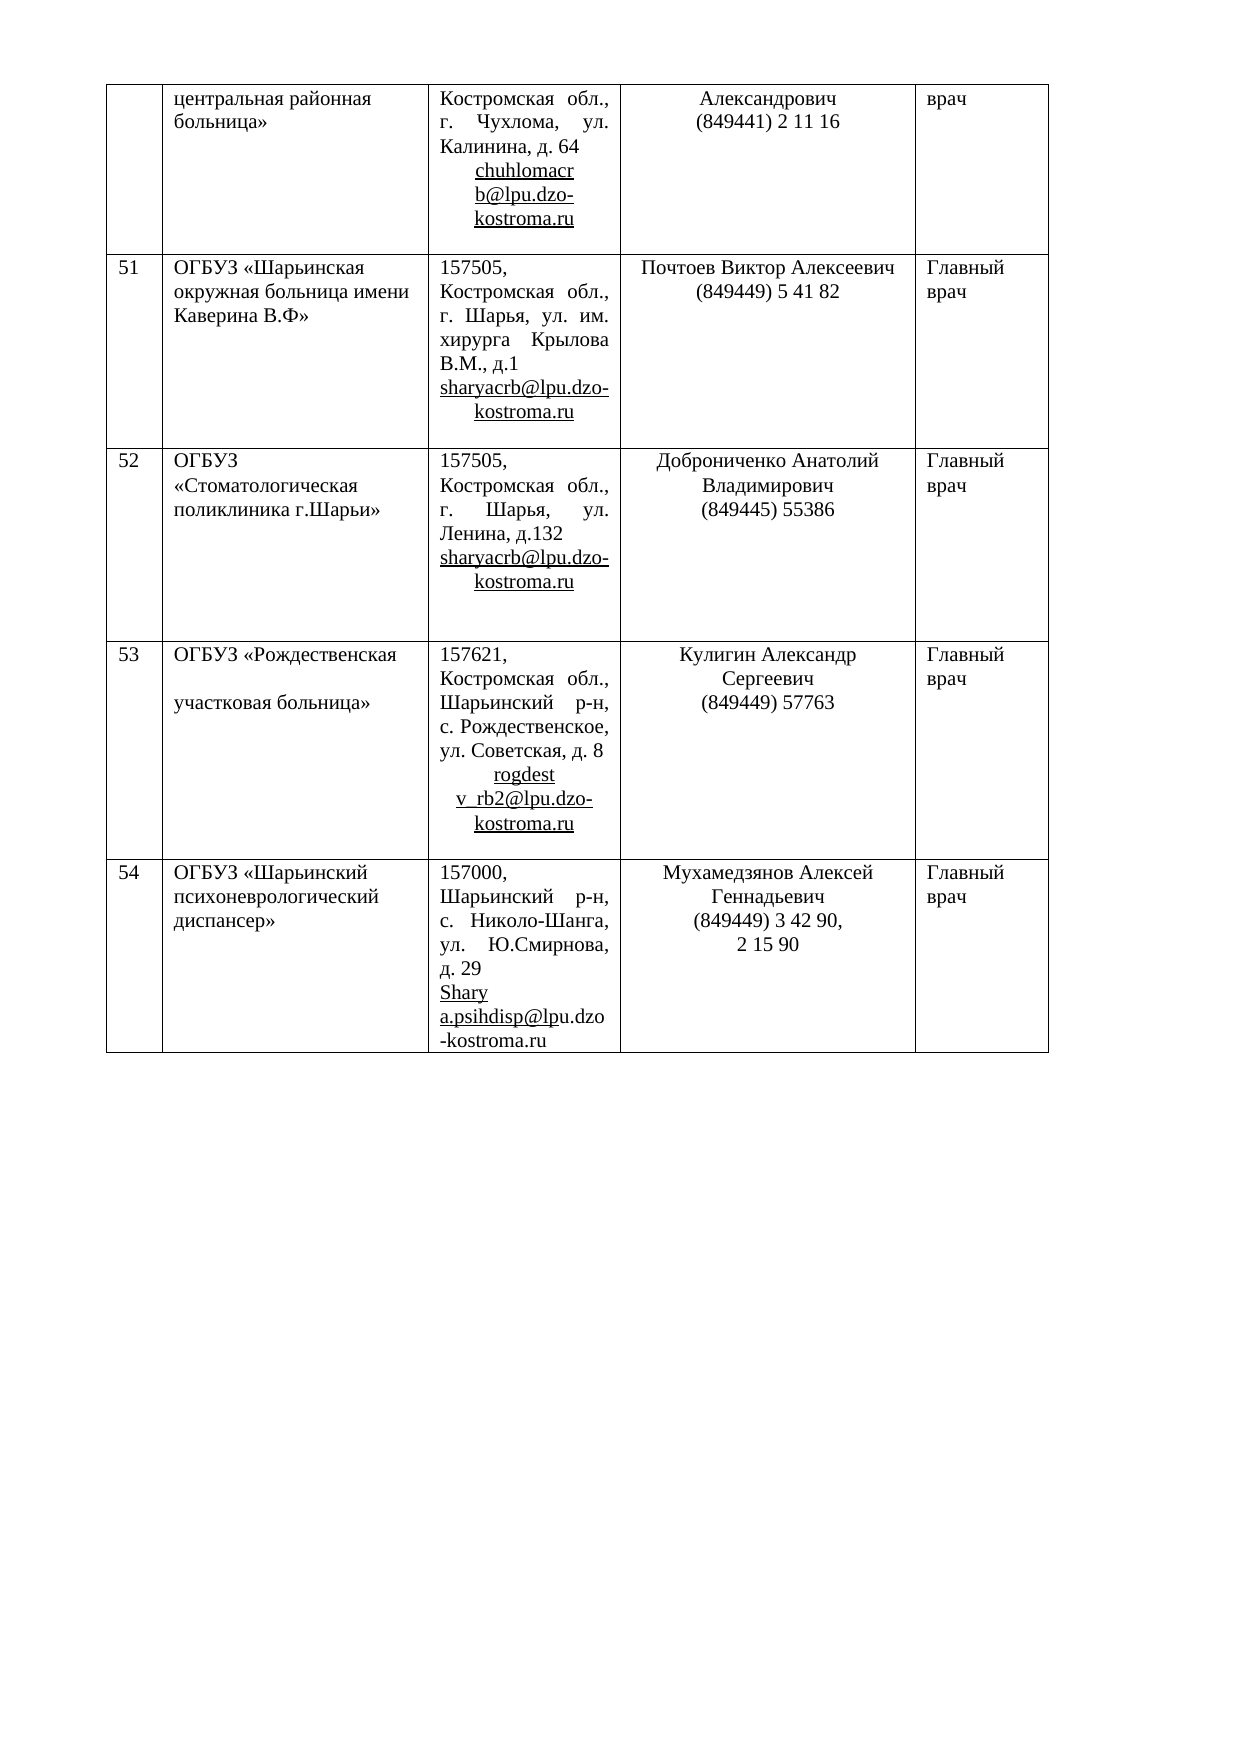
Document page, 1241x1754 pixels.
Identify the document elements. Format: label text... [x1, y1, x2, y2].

table_cell ОГБУЗ «Стоматологическая поликлиника г.Шарьи» [163, 449, 428, 641]
table_cell ОГБУЗ «Рождественская участковая больница» [163, 642, 428, 858]
table_cell Мухамедзянов Алексей Геннадьевич (849449) 3 42 90, 2 15 90 [621, 860, 915, 1052]
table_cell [621, 85, 915, 254]
table_cell 52 [107, 449, 162, 641]
table_cell ОГБУЗ «Шарьинский психоневрологический диспансер» [163, 860, 428, 1052]
table_cell Почтоев Виктор Алексеевич (849449) 5 41 82 [621, 255, 915, 447]
table_cell Кулигин Александр Сергеевич (849449) 57763 [621, 642, 915, 858]
table_cell Главный врач [916, 255, 1048, 447]
table_cell 157505, Костромская обл., г. Шарья, ул. им. хирурга Крылова В.М., д.1 sharyacrb@lpu.dzo-kostroma.ru [429, 255, 620, 447]
table_cell 54 [107, 860, 162, 1052]
table_cell Главный врач [916, 449, 1048, 641]
table_cell 50 [107, 85, 162, 254]
table_cell Главный врач [916, 85, 1048, 254]
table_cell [429, 85, 620, 254]
table_cell 157505, Костромская обл., г. Шарья, ул. Ленина, д.132 sharyacrb@lpu.dzo-kostroma.ru [429, 449, 620, 641]
table_cell ОГБУЗ «Шарьинская окружная больница имени Каверина В.Ф» [163, 255, 428, 447]
table_cell Главный врач [916, 642, 1048, 858]
table_cell 51 [107, 255, 162, 447]
table_cell 157000, Шарьинский р-н, с. Николо-Шанга, ул. Ю.Смирнова, д. 29 Sharya.psihdisp@lpu.dzo-kostroma.ru [429, 860, 620, 1052]
table_cell Главный врач [916, 860, 1048, 1052]
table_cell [163, 85, 428, 254]
table_cell 53 [107, 642, 162, 858]
table_cell Доброниченко Анатолий Владимирович (849445) 55386 [621, 449, 915, 641]
table_cell 157621, Костромская обл., Шарьинский р-н, с. Рождественское, ул. Советская, д. 8 rogdestv_rb2@lpu.dzo-kostroma.ru [429, 642, 620, 858]
